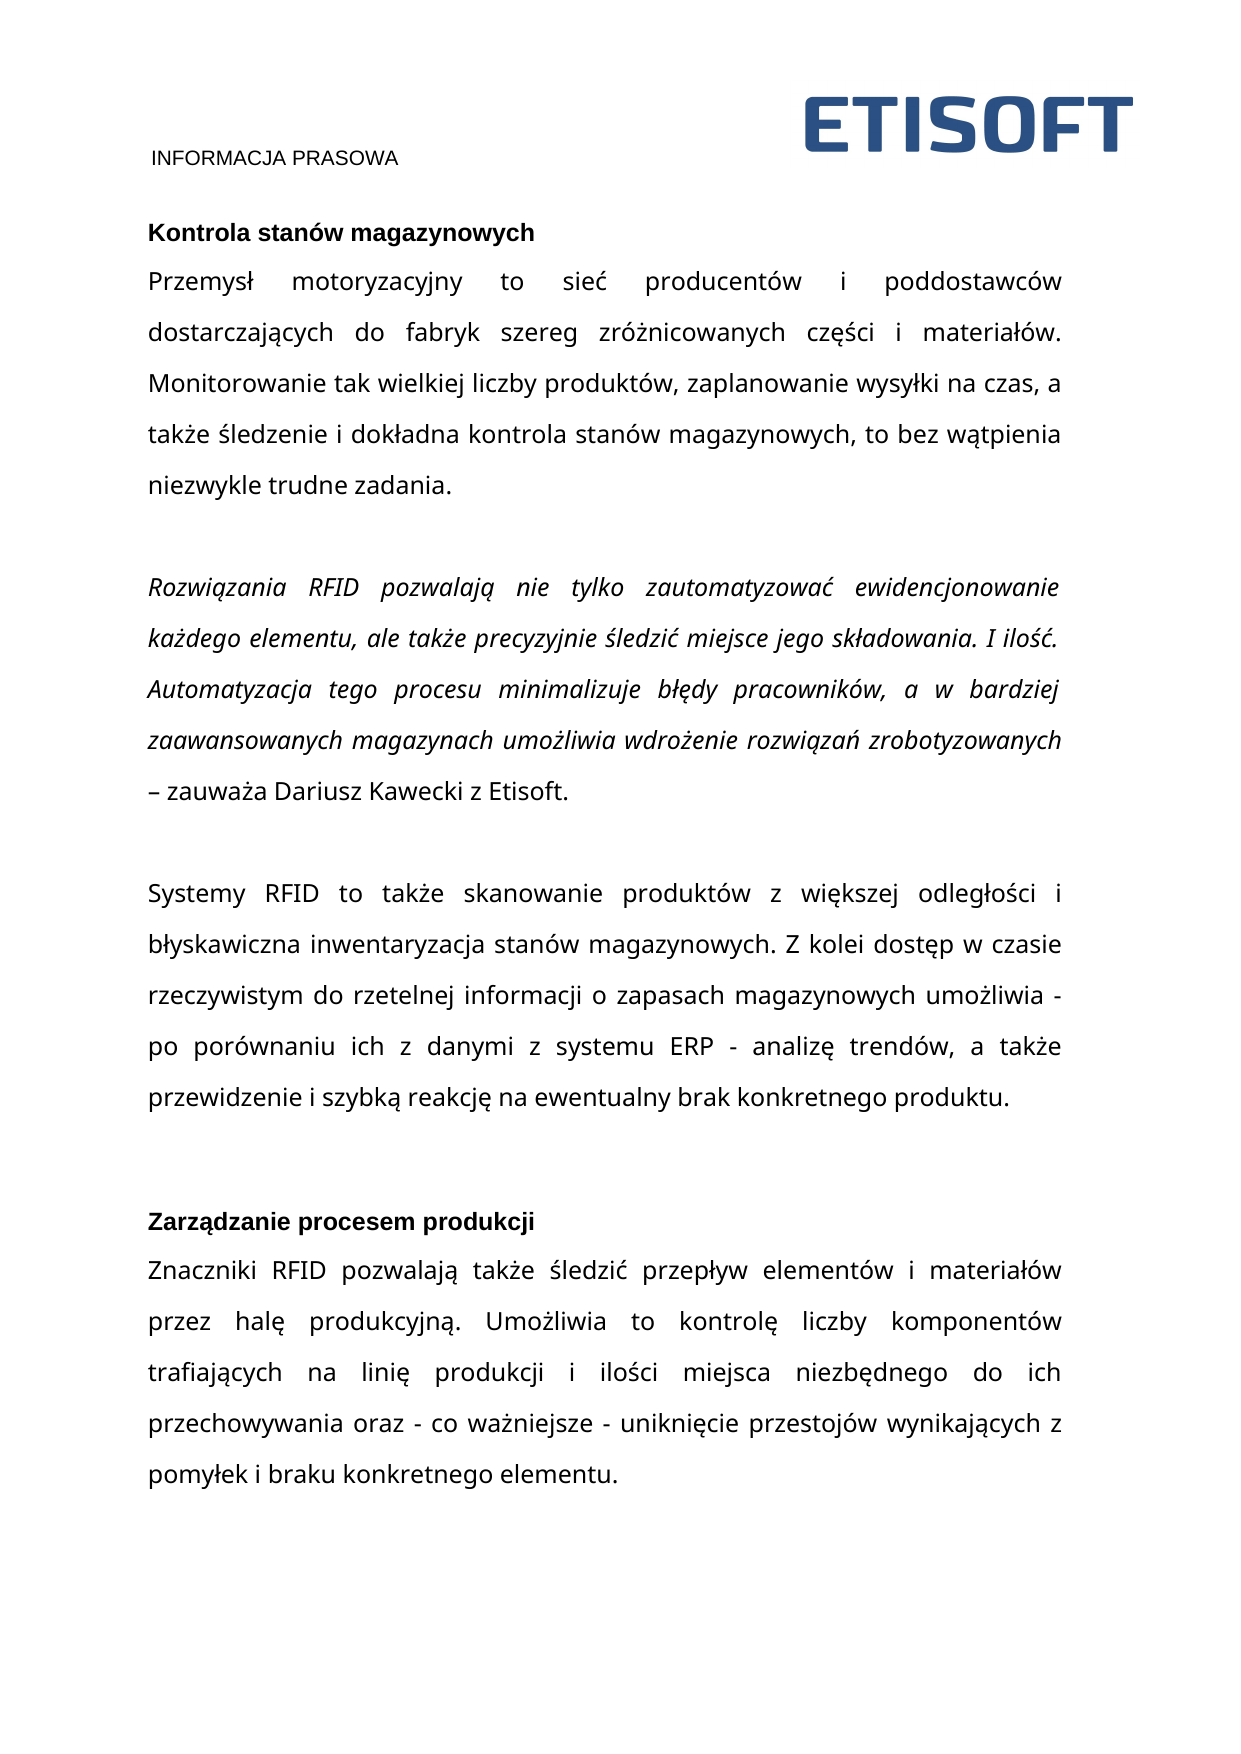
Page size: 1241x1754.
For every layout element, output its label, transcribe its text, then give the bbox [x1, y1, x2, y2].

text Rozwiązania RFID pozwalają nie tylko zautomatyzować ewidencjonowanie każdego elementu, ale także precyzyjnie śledzić miejsce jego składowania. I ilość. Automatyzacja tego procesu minimalizuje błędy pracowników, a w bardziej zaawansowanych magazynach umożliwia wdrożenie rozwiązań zrobotyzowanych – zauważa Dariusz Kawecki z Etisoft. [148, 569, 1063, 808]
picture [790, 80, 1141, 169]
text Zarządzanie procesem produkcji [148, 1207, 1063, 1236]
text Znaczniki RFID pozwalają także śledzić przepływ elementów i materiałów przez halę produkcyjną. Umożliwia to kontrolę liczby komponentów trafiających na linię produkcji i ilości miejsca niezbędnego do ich przechowywania oraz - co ważniejsze - uniknięcie przestojów wynikających z pomyłek i braku konkretnego elementu. [148, 1252, 1063, 1491]
text Kontrola stanów magazynowych [148, 218, 1063, 246]
text Systemy RFID to także skanowanie produktów z większej odległości i błyskawiczna inwentaryzacja stanów magazynowych. Z kolei dostęp w czasie rzeczywistym do rzetelnej informacji o zapasach magazynowych umożliwia - po porównaniu ich z danymi z systemu ERP - analizę trendów, a także przewidzenie i szybką reakcję na ewentualny brak konkretnego produktu. [148, 876, 1063, 1114]
text Przemysł motoryzacyjny to sieć producentów i poddostawców dostarczających do fabryk szereg zróżnicowanych części i materiałów. Monitorowanie tak wielkiej liczby produktów, zaplanowanie wysyłki na czas, a także śledzenie i dokładna kontrola stanów magazynowych, to bez wątpienia niezwykle trudne zadania. [148, 263, 1063, 501]
